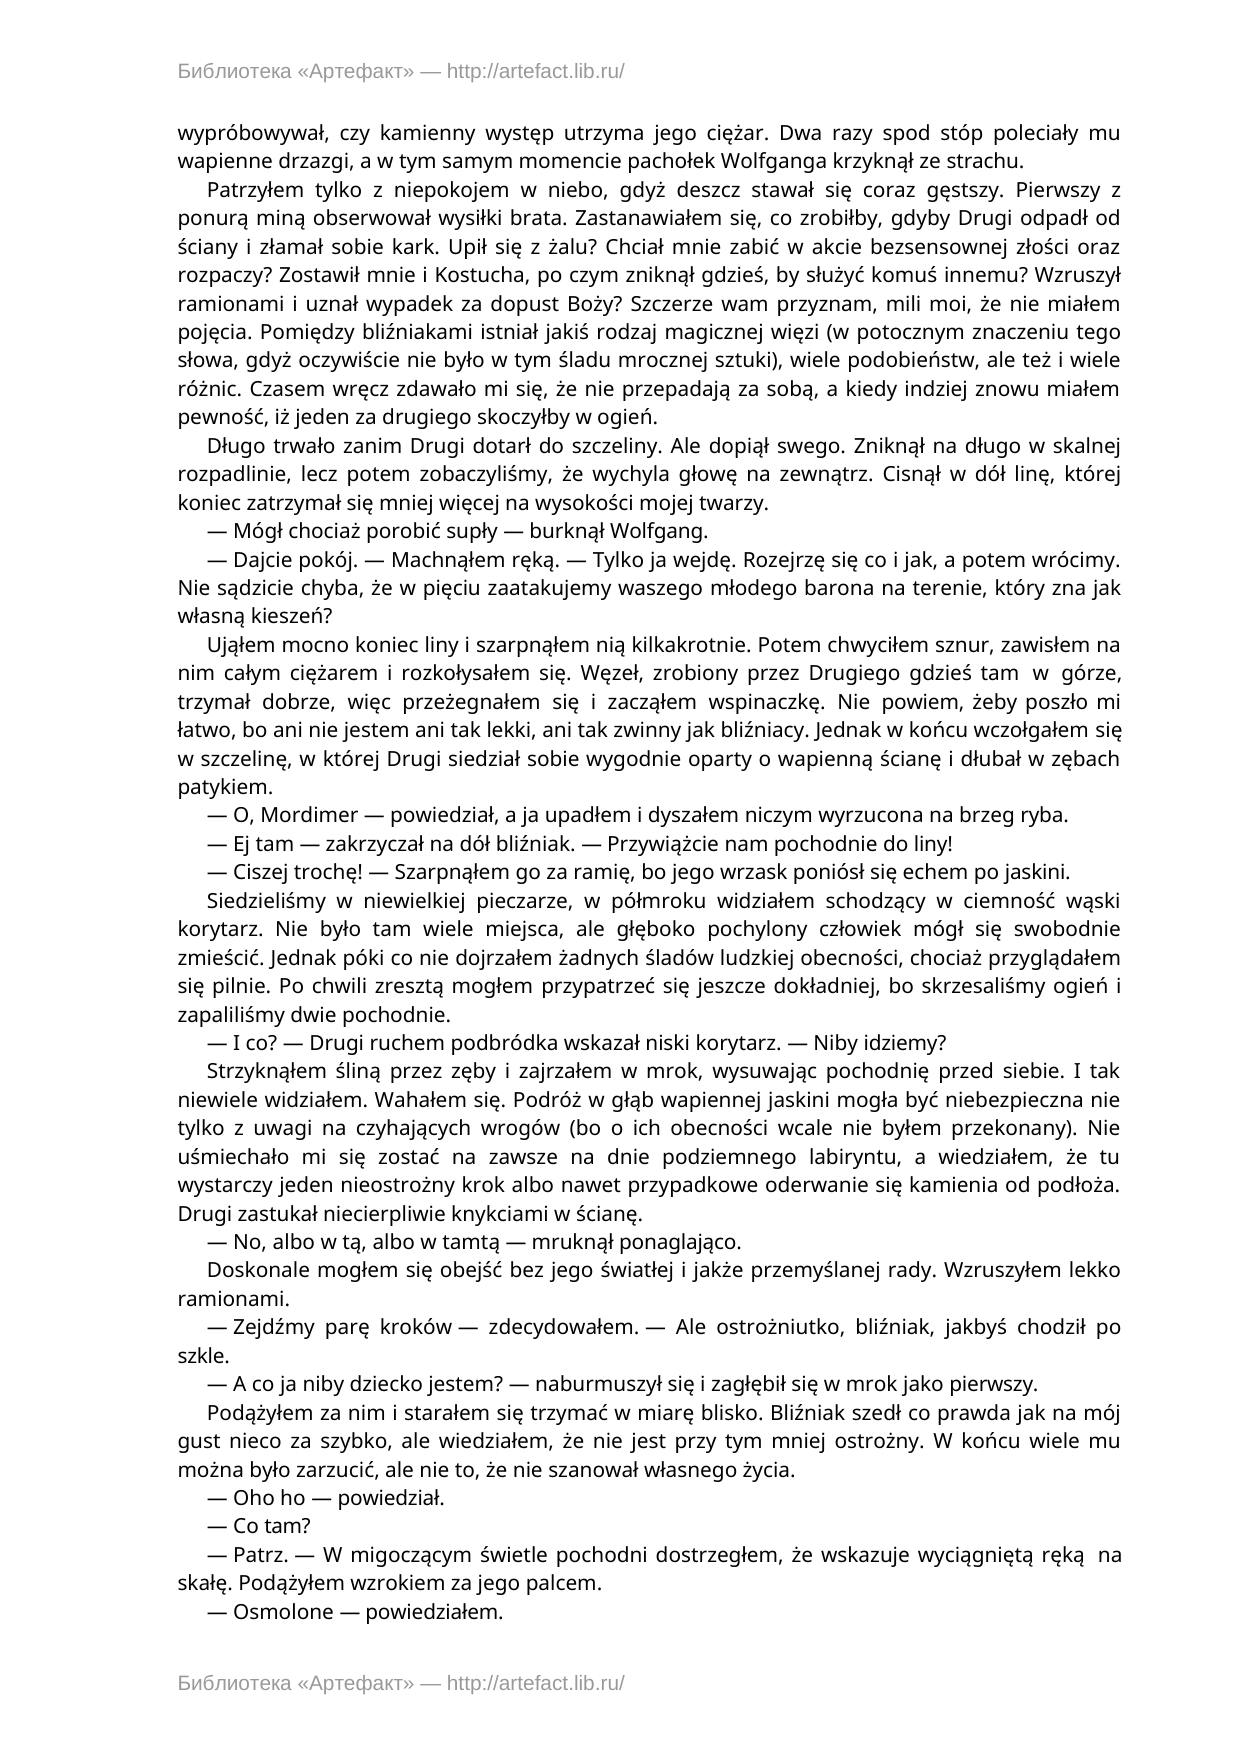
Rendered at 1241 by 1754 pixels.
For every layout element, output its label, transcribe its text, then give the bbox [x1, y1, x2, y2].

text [177, 118, 1122, 175]
text — A co ja niby dziecko jestem? — naburmuszył się i zagłębił się w mrok jako pierwszy. [177, 1369, 1122, 1398]
text — Ej tam — zakrzyczał na dół bliźniak. — Przywiążcie nam pochodnie do liny! [177, 829, 1122, 857]
text — I co? — Drugi ruchem podbródka wskazał niski korytarz. — Niby idziemy? [177, 1028, 1122, 1057]
text — Mógł chociaż porobić supły — burknął Wolfgang. [177, 516, 1122, 545]
text — Patrz. — W migoczącym świetle pochodni dostrzegłem, że wskazuje wyciągniętą ręką na skałę. Podążyłem wzrokiem za jego palcem. [177, 1540, 1122, 1597]
text — Osmolone — powiedziałem. [177, 1597, 1122, 1625]
text Ująłem mocno koniec liny i szarpnąłem nią kilkakrotnie. Potem chwyciłem sznur, zawisłem na nim całym ciężarem i rozkołysałem się. Węzeł, zrobiony przez Drugiego gdzieś tam w górze, trzymał dobrze, więc przeżegnałem się i zacząłem wspinaczkę. Nie powiem, żeby poszło mi łatwo, bo ani nie jestem ani tak lekki, ani tak zwinny jak bliźniacy. Jednak w końcu wczołgałem się w szczelinę, w której Drugi siedział sobie wygodnie oparty o wapienną ścianę i dłubał w zębach patykiem. [177, 630, 1122, 801]
text Patrzyłem tylko z niepokojem w niebo, gdyż deszcz stawał się coraz gęstszy. Pierwszy z ponurą miną obserwował wysiłki brata. Zastanawiałem się, co zrobiłby, gdyby Drugi odpadł od ściany i złamał sobie kark. Upił się z żalu? Chciał mnie zabić w akcie bezsensownej złości oraz rozpaczy? Zostawił mnie i Kostucha, po czym zniknął gdzieś, by służyć komuś innemu? Wzruszył ramionami i uznał wypadek za dopust Boży? Szczerze wam przyznam, mili moi, że nie miałem pojęcia. Pomiędzy bliźniakami istniał jakiś rodzaj magicznej więzi (w potocznym znaczeniu tego słowa, gdyż oczywiście nie było w tym śladu mrocznej sztuki), wiele podobieństw, ale też i wiele różnic. Czasem wręcz zdawało mi się, że nie przepadają za sobą, a kiedy indziej znowu miałem pewność, iż jeden za drugiego skoczyłby w ogień. [177, 175, 1122, 431]
text — Co tam? [177, 1512, 1122, 1540]
text — Oho ho — powiedział. [177, 1483, 1122, 1512]
text — Zejdźmy parę kroków — zdecydowałem. — Ale ostrożniutko, bliźniak, jakbyś chodził po szkle. [177, 1312, 1122, 1369]
text Siedzieliśmy w niewielkiej pieczarze, w półmroku widziałem schodzący w ciemność wąski korytarz. Nie było tam wiele miejsca, ale głęboko pochylony człowiek mógł się swobodnie zmieścić. Jednak póki co nie dojrzałem żadnych śladów ludzkiej obecności, chociaż przyglądałem się pilnie. Po chwili zresztą mogłem przypatrzeć się jeszcze dokładniej, bo skrzesaliśmy ogień i zapaliliśmy dwie pochodnie. [177, 886, 1122, 1028]
text Podążyłem za nim i starałem się trzymać w miarę blisko. Bliźniak szedł co prawda jak na mój gust nieco za szybko, ale wiedziałem, że nie jest przy tym mniej ostrożny. W końcu wiele mu można było zarzucić, ale nie to, że nie szanował własnego życia. [177, 1398, 1122, 1483]
text — O, Mordimer — powiedział, a ja upadłem i dyszałem niczym wyrzucona na brzeg ryba. [177, 801, 1122, 829]
text Strzyknąłem śliną przez zęby i zajrzałem w mrok, wysuwając pochodnię przed siebie. I tak niewiele widziałem. Wahałem się. Podróż w głąb wapiennej jaskini mogła być niebezpieczna nie tylko z uwagi na czyhających wrogów (bo o ich obecności wcale nie byłem przekonany). Nie uśmiechało mi się zostać na zawsze na dnie podziemnego labiryntu, a wiedziałem, że tu wystarczy jeden nieostrożny krok albo nawet przypadkowe oderwanie się kamienia od podłoża. Drugi zastukał niecierpliwie knykciami w ścianę. [177, 1057, 1122, 1227]
text Długo trwało zanim Drugi dotarł do szczeliny. Ale dopiął swego. Zniknął na długo w skalnej rozpadlinie, lecz potem zobaczyliśmy, że wychyla głowę na zewnątrz. Cisnął w dół linę, której koniec zatrzymał się mniej więcej na wysokości mojej twarzy. [177, 431, 1122, 516]
text — No, albo w tą, albo w tamtą — mruknął ponaglająco. [177, 1227, 1122, 1256]
text Doskonale mogłem się obejść bez jego światłej i jakże przemyślanej rady. Wzruszyłem lekko ramionami. [177, 1256, 1122, 1312]
text — Dajcie pokój. — Machnąłem ręką. — Tylko ja wejdę. Rozejrzę się co i jak, a potem wrócimy. Nie sądzicie chyba, że w pięciu zaatakujemy waszego młodego barona na terenie, który zna jak własną kieszeń? [177, 545, 1122, 630]
text — Ciszej trochę! — Szarpnąłem go za ramię, bo jego wrzask poniósł się echem po jaskini. [177, 857, 1122, 886]
